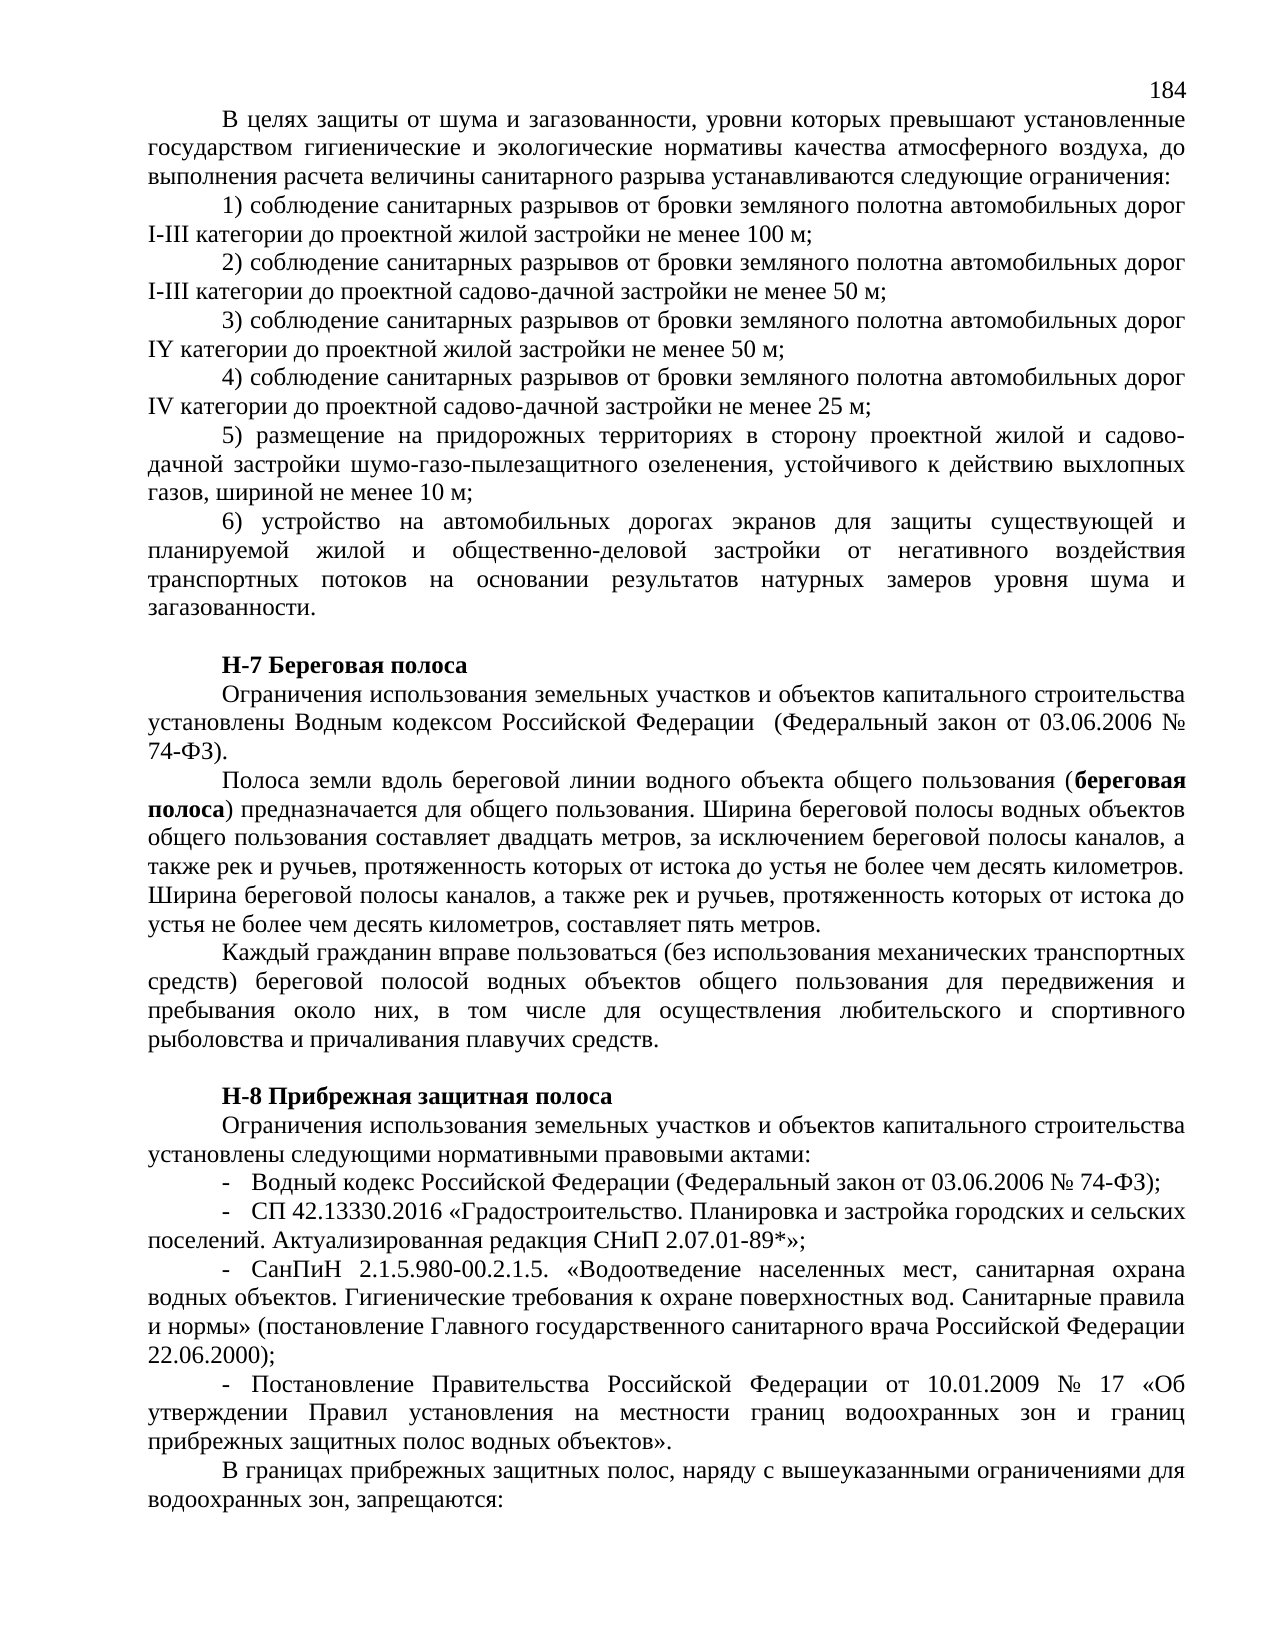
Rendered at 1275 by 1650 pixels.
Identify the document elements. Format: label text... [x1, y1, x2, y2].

text Н-7 Береговая полоса [148, 650, 1186, 679]
text 3) соблюдение санитарных разрывов от бровки земляного полотна автомобильных дорог IY категории до проектной жилой застройки не менее 50 м; [148, 305, 1186, 362]
text 5) размещение на придорожных территориях в сторону проектной жилой и садово-дачной застройки шумо-газо-пылезащитного озеленения, устойчивого к действию выхлопных газов, шириной не менее 10 м; [148, 420, 1186, 506]
list Постановление Правительства Российской Федерации от 10.01.2009 № 17 «Об утверждении Правил установления на местности границ водоохранных зон и границ прибрежных защитных полос водных объектов». [148, 1369, 1186, 1455]
text 4) соблюдение санитарных разрывов от бровки земляного полотна автомобильных дорог IV категории до проектной садово-дачной застройки не менее 25 м; [148, 362, 1186, 420]
list Водный кодекс Российской Федерации (Федеральный закон от 03.06.2006 № 74-ФЗ); [148, 1167, 1186, 1196]
list СанПиН 2.1.5.980-00.2.1.5. «Водоотведение населенных мест, санитарная охрана водных объектов. Гигиенические требования к охране поверхностных вод. Санитарные правила и нормы» (постановление Главного государственного санитарного врача Российской Федерации 22.06.2000); [148, 1254, 1186, 1369]
text Н-8 Прибрежная защитная полоса [148, 1081, 1186, 1110]
text Полоса земли вдоль береговой линии водного объекта общего пользования (береговая полоса) предназначается для общего пользования. Ширина береговой полосы водных объектов общего пользования составляет двадцать метров, за исключением береговой полосы каналов, а также рек и ручьев, протяженность которых от истока до устья не более чем десять километров. Ширина береговой полосы каналов, а также рек и ручьев, протяженность которых от истока до устья не более чем десять километров, составляет пять метров. [148, 765, 1186, 937]
text Ограничения использования земельных участков и объектов капитального строительства установлены следующими нормативными правовыми актами: [148, 1110, 1186, 1167]
text В целях защиты от шума и загазованности, уровни которых превышают установленные государством гигиенические и экологические нормативы качества атмосферного воздуха, до выполнения расчета величины санитарного разрыва устанавливаются следующие ограничения: [148, 104, 1186, 190]
text Ограничения использования земельных участков и объектов капитального строительства установлены Водным кодексом Российской Федерации (Федеральный закон от 03.06.2006 № 74-ФЗ). [148, 679, 1186, 765]
text 6) устройство на автомобильных дорогах экранов для защиты существующей и планируемой жилой и общественно-деловой застройки от негативного воздействия транспортных потоков на основании результатов натурных замеров уровня шума и загазованности. [148, 506, 1186, 621]
text 2) соблюдение санитарных разрывов от бровки земляного полотна автомобильных дорог I-III категории до проектной садово-дачной застройки не менее 50 м; [148, 247, 1186, 305]
text 1) соблюдение санитарных разрывов от бровки земляного полотна автомобильных дорог I-III категории до проектной жилой застройки не менее 100 м; [148, 190, 1186, 247]
list СП 42.13330.2016 «Градостроительство. Планировка и застройка городских и сельских поселений. Актуализированная редакция СНиП 2.07.01-89*»; [148, 1196, 1186, 1254]
text Каждый гражданин вправе пользоваться (без использования механических транспортных средств) береговой полосой водных объектов общего пользования для передвижения и пребывания около них, в том числе для осуществления любительского и спортивного рыболовства и причаливания плавучих средств. [148, 937, 1186, 1052]
text В границах прибрежных защитных полос, наряду с вышеуказанными ограничениями для водоохранных зон, запрещаются: [148, 1455, 1186, 1512]
